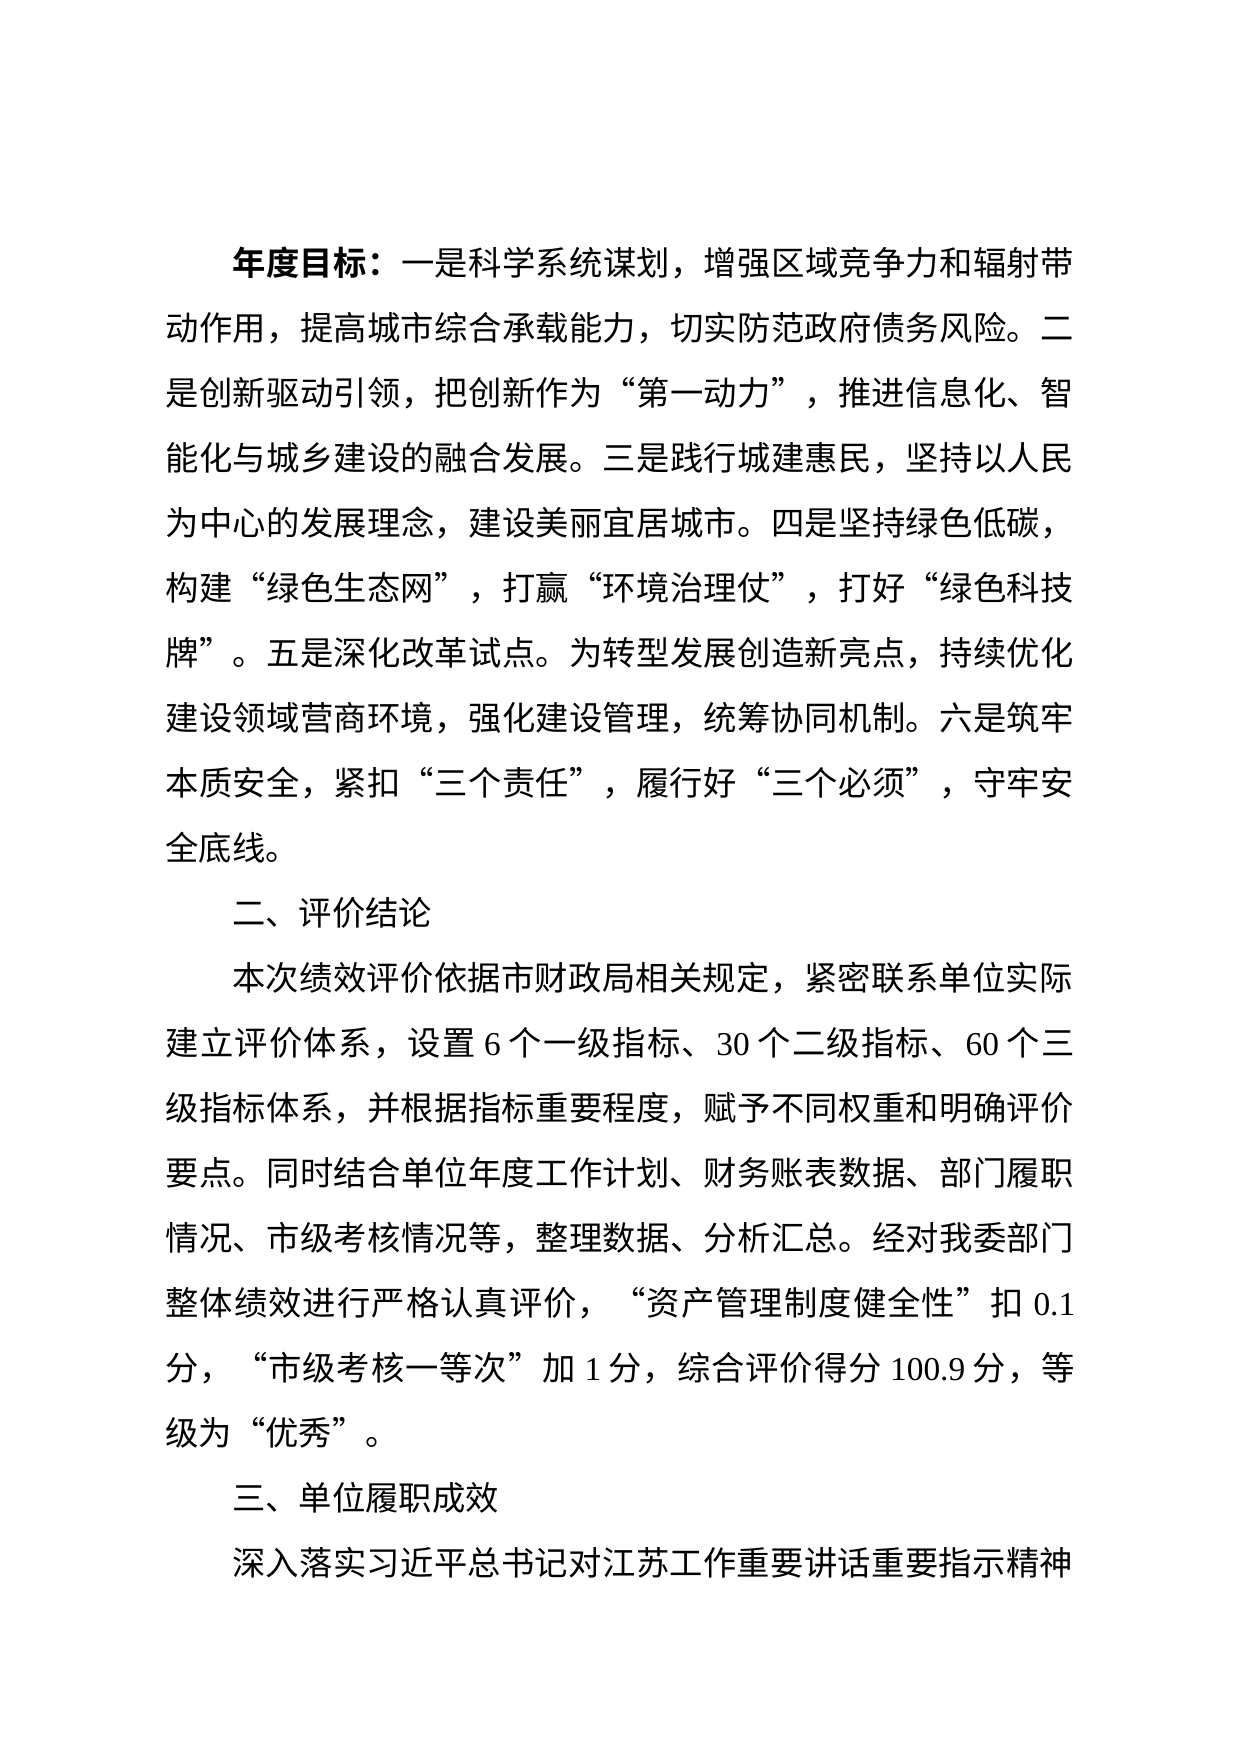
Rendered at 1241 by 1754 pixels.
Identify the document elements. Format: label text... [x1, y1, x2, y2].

text 二、评价结论 [165, 878, 1075, 943]
text 三、单位履职成效 [165, 1463, 1075, 1528]
text 年度目标：一是科学系统谋划，增强区域竞争力和辐射带动作用，提高城市综合承载能力，切实防范政府债务风险。二是创新驱动引领，把创新作为“第一动力”，推进信息化、智能化与城乡建设的融合发展。三是践行城建惠民，坚持以人民为中心的发展理念，建设美丽宜居城市。四是坚持绿色低碳，构建“绿色生态网”，打赢“环境治理仗”，打好“绿色科技牌”。五是深化改革试点。为转型发展创造新亮点，持续优化建设领域营商环境，强化建设管理，统筹协同机制。六是筑牢本质安全，紧扣“三个责任”，履行好“三个必须”，守牢安全底线。 [165, 228, 1075, 878]
text 本次绩效评价依据市财政局相关规定，紧密联系单位实际，建立评价体系，设置6个一级指标、30个二级指标、60个三级指标体系，并根据指标重要程度，赋予不同权重和明确评价要点。同时结合单位年度工作计划、财务账表数据、部门履职情况、市级考核情况等，整理数据、分析汇总。经对我委部门整体绩效进行严格认真评价，“资产管理制度健全性”扣0.1分，“市级考核一等次”加1分，综合评价得分100.9分，等级为“优秀”。 [165, 943, 1075, 1463]
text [165, 1528, 1075, 1593]
